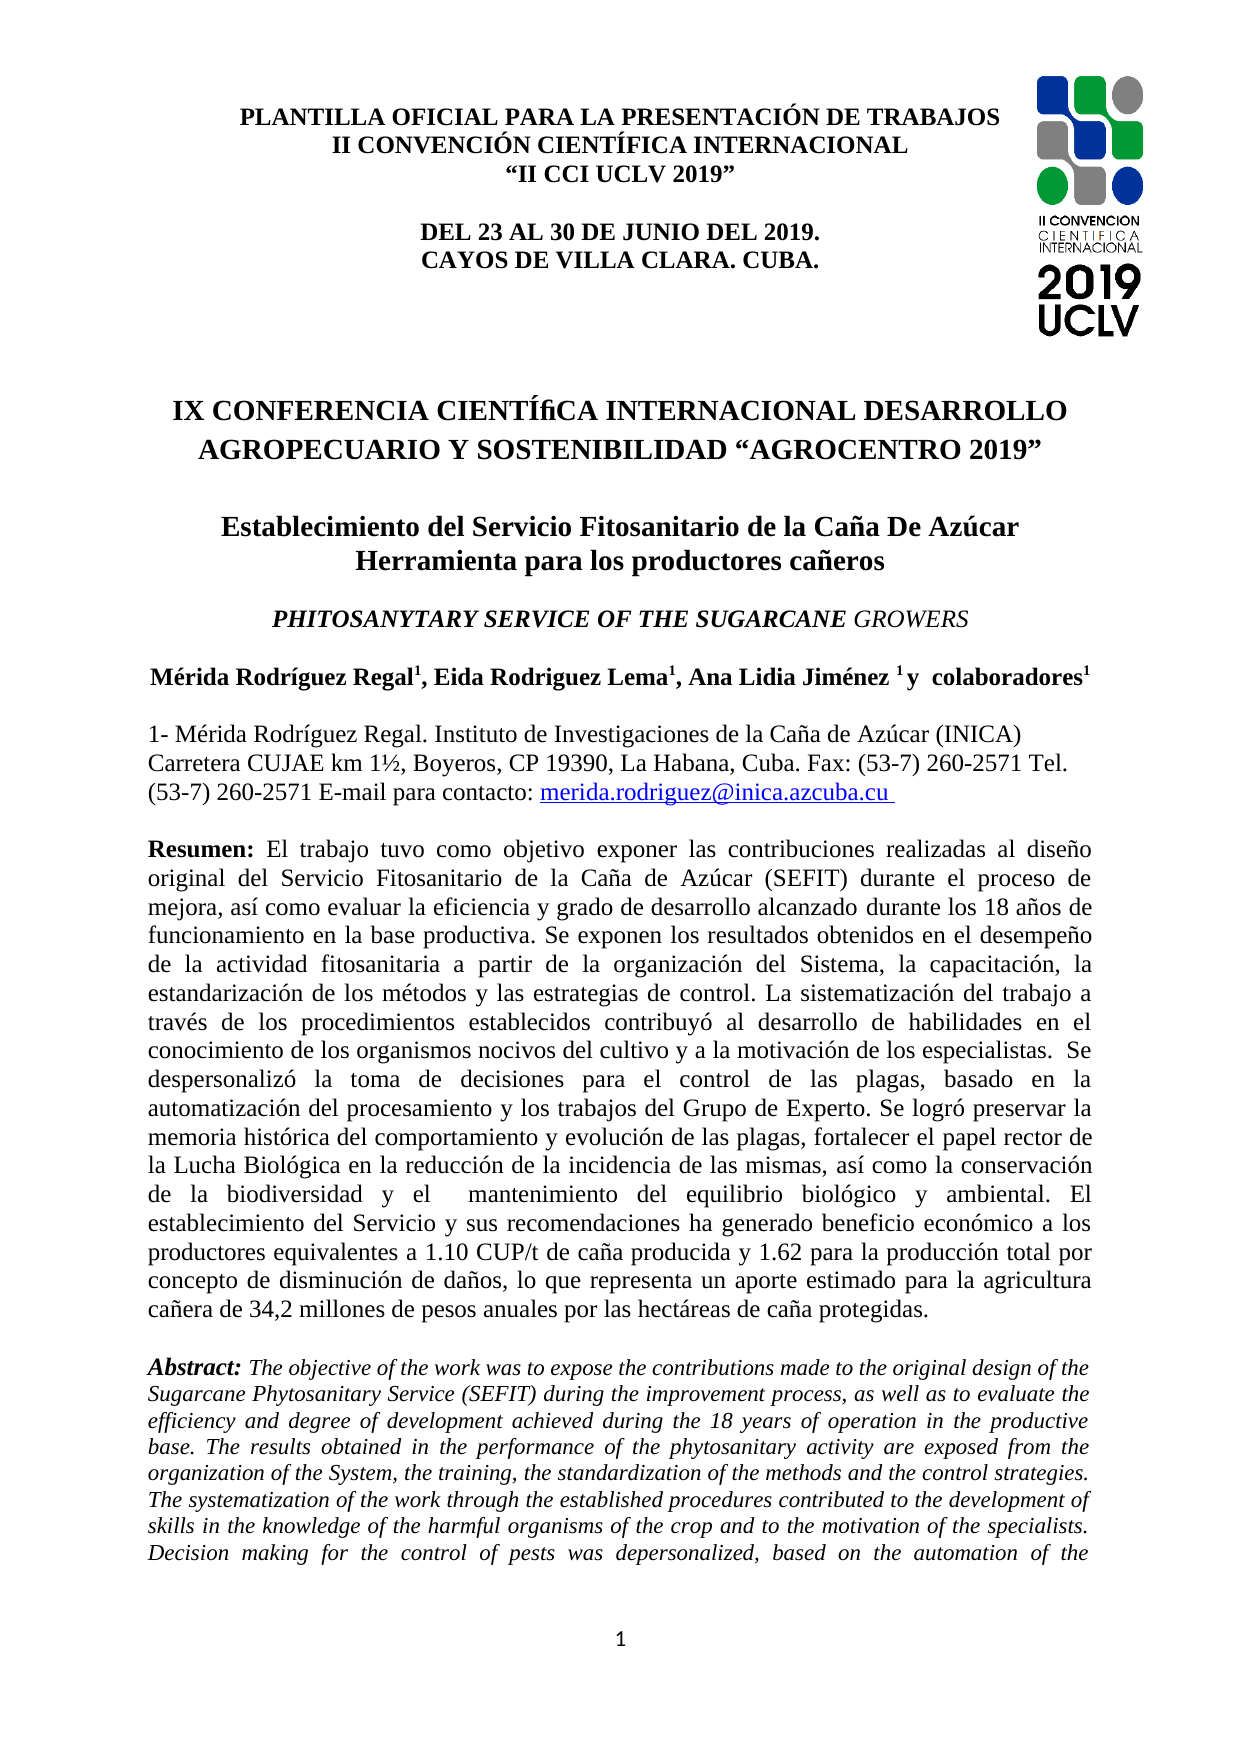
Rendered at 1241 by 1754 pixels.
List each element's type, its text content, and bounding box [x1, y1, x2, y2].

text PHITOSANYTARY SERVICE OF THE SUGARCANE GROWERS [148, 604, 1093, 633]
picture [1031, 74, 1152, 346]
text Mérida Rodríguez Regal1, Eida Rodriguez Lema1, Ana Lidia Jiménez 1 y colaboradores1 [148, 662, 1093, 690]
text Resumen: El trabajo tuvo como objetivo exponer las contribuciones realizadas al diseño original del Servicio Fitosanitario de la Caña de Azúcar (SEFIT) durante el proceso de mejora, así como evaluar la eficiencia y grado de desarrollo alcanzado durante los 18 años de funcionamiento en la base productiva. Se exponen los resultados obtenidos en el desempeño de la actividad fitosanitaria a partir de la organización del Sistema, la capacitación, la estandarización de los métodos y las estrategias de control. La sistematización del trabajo a través de los procedimientos establecidos contribuyó al desarrollo de habilidades en el conocimiento de los organismos nocivos del cultivo y a la motivación de los especialistas. Se despersonalizó la toma de decisiones para el control de las plagas, basado en la automatización del procesamiento y los trabajos del Grupo de Experto. Se logró preservar la memoria histórica del comportamiento y evolución de las plagas, fortalecer el papel rector de la Lucha Biológica en la reducción de la incidencia de las mismas, así como la conservación de la biodiversidad y el mantenimiento del equilibrio biológico y ambiental. El establecimiento del Servicio y sus recomendaciones ha generado beneficio económico a los productores equivalentes a 1.10 CUP/t de caña producida y 1.62 para la producción total por concepto de disminución de daños, lo que representa un aporte estimado para la agricultura cañera de 34,2 millones de pesos anuales por las hectáreas de caña protegidas. [148, 834, 1093, 1323]
text Establecimiento del Servicio Fitosanitario de la Caña De Azúcar Herramienta para los productores cañeros [148, 509, 1093, 576]
text 1- Mérida Rodríguez Regal. Instituto de Investigaciones de la Caña de Azúcar (INICA) Carretera CUJAE km 1½, Boyeros, CP 19390, La Habana, Cuba. Fax: (53-7) 260-2571 Tel. (53-7) 260-2571 E-mail para contacto: merida.rodriguez@inica.azcuba.cu [148, 719, 1093, 805]
text IX CONFERENCIA CIENTÍﬁCA INTERNACIONAL DESARROLLO AGROPECUARIO Y SOSTENIBILIDAD “AGROCENTRO 2019” [148, 393, 1093, 466]
